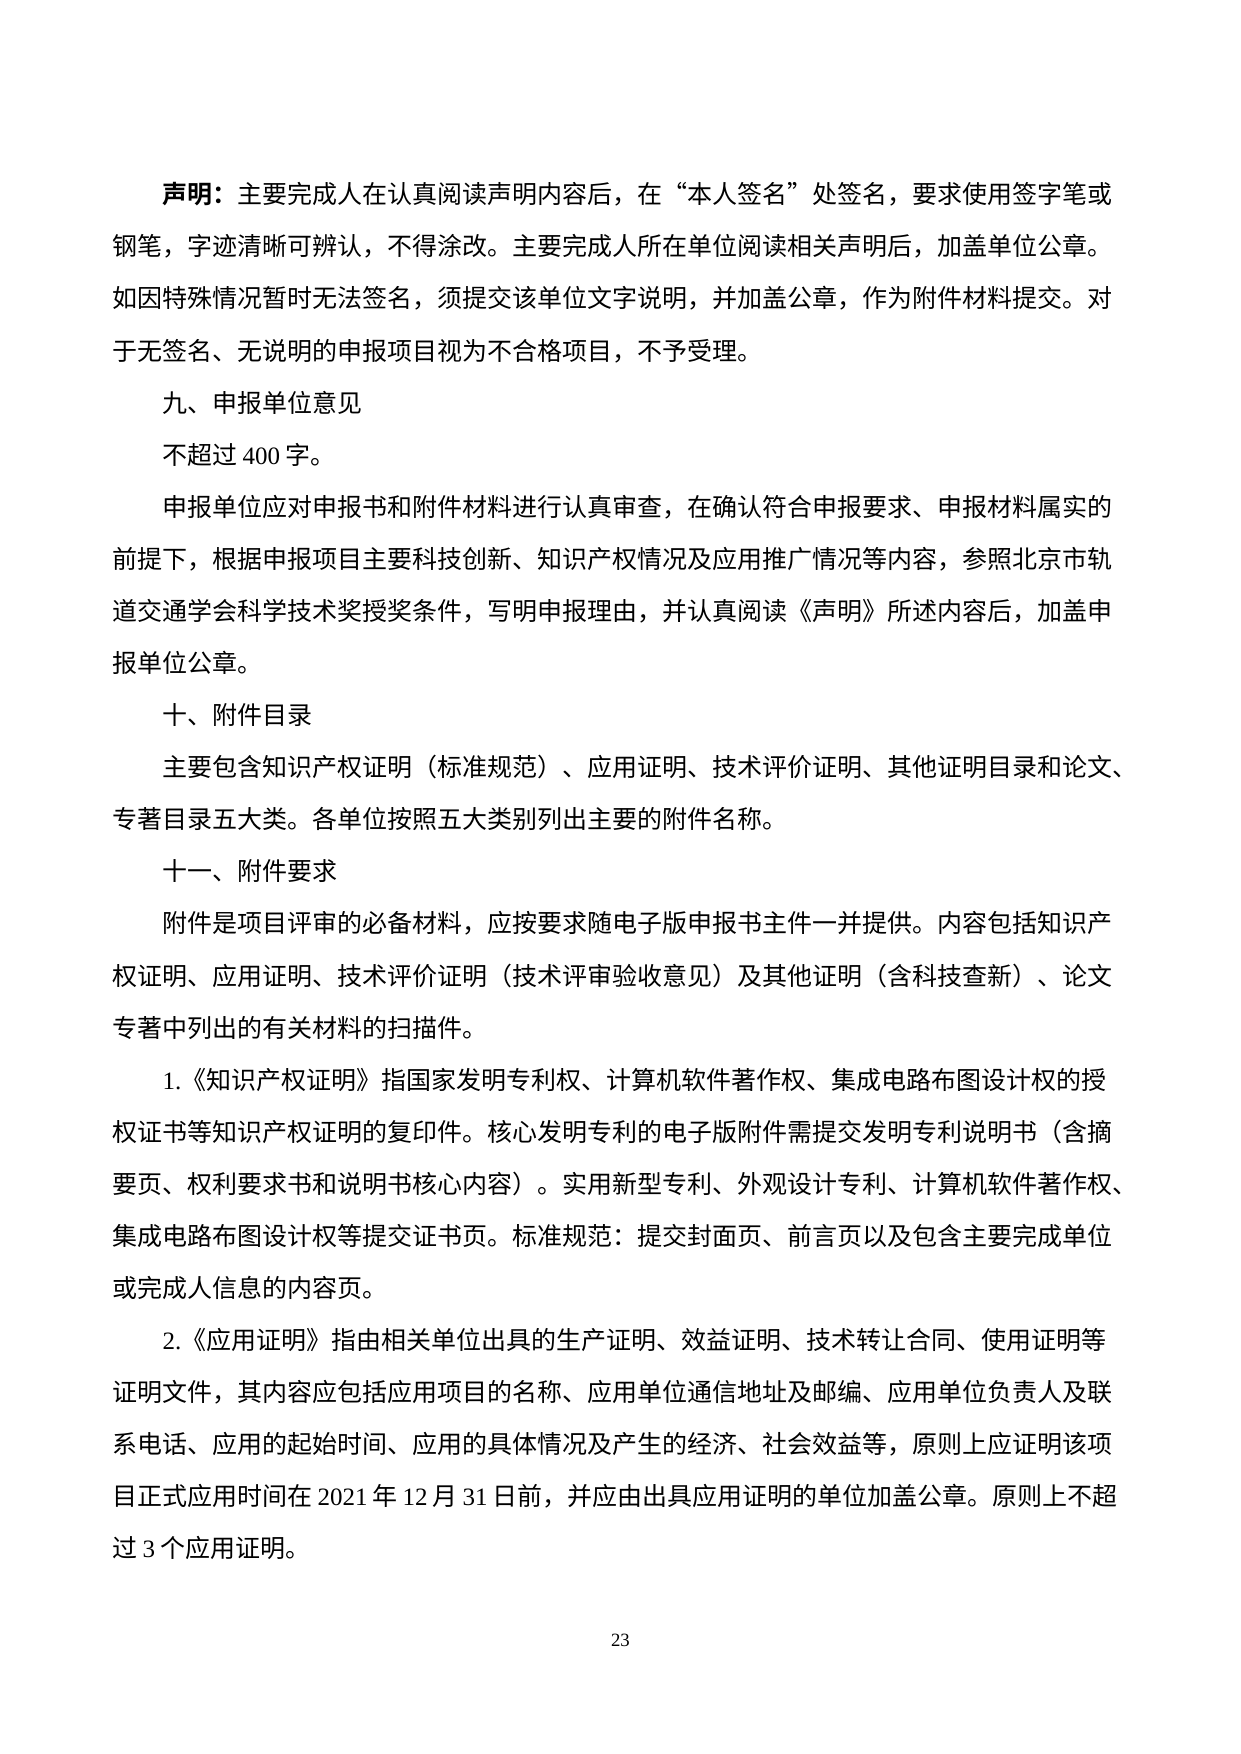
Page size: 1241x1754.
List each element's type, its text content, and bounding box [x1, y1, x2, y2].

text 1.《知识产权证明》指国家发明专利权、计算机软件著作权、集成电路布图设计权的授权证书等知识产权证明的复印件。核心发明专利的电子版附件需提交发明专利说明书（含摘要页、权利要求书和说明书核心内容）。实用新型专利、外观设计专利、计算机软件著作权、集成电路布图设计权等提交证书页。标准规范：提交封面页、前言页以及包含主要完成单位或完成人信息的内容页。 [112, 1047, 1128, 1308]
text 附件是项目评审的必备材料，应按要求随电子版申报书主件一并提供。内容包括知识产权证明、应用证明、技术评价证明（技术评审验收意见）及其他证明（含科技查新）、论文专著中列出的有关材料的扫描件。 [112, 891, 1128, 1047]
text 2.《应用证明》指由相关单位出具的生产证明、效益证明、技术转让合同、使用证明等证明文件，其内容应包括应用项目的名称、应用单位通信地址及邮编、应用单位负责人及联系电话、应用的起始时间、应用的具体情况及产生的经济、社会效益等，原则上应证明该项目正式应用时间在2021年12月31日前，并应由出具应用证明的单位加盖公章。原则上不超过3个应用证明。 [112, 1308, 1128, 1568]
text 九、申报单位意见 [112, 370, 1128, 422]
text 主要包含知识产权证明（标准规范）、应用证明、技术评价证明、其他证明目录和论文、专著目录五大类。各单位按照五大类别列出主要的附件名称。 [112, 735, 1128, 839]
text 声明：主要完成人在认真阅读声明内容后，在“本人签名”处签名，要求使用签字笔或钢笔，字迹清晰可辨认，不得涂改。主要完成人所在单位阅读相关声明后，加盖单位公章。如因特殊情况暂时无法签名，须提交该单位文字说明，并加盖公章，作为附件材料提交。对于无签名、无说明的申报项目视为不合格项目，不予受理。 [112, 162, 1128, 370]
text 申报单位应对申报书和附件材料进行认真审查，在确认符合申报要求、申报材料属实的前提下，根据申报项目主要科技创新、知识产权情况及应用推广情况等内容，参照北京市轨道交通学会科学技术奖授奖条件，写明申报理由，并认真阅读《声明》所述内容后，加盖申报单位公章。 [112, 474, 1128, 683]
text 十、附件目录 [112, 683, 1128, 735]
text 十一、附件要求 [112, 839, 1128, 891]
text 不超过400字。 [112, 422, 1128, 474]
